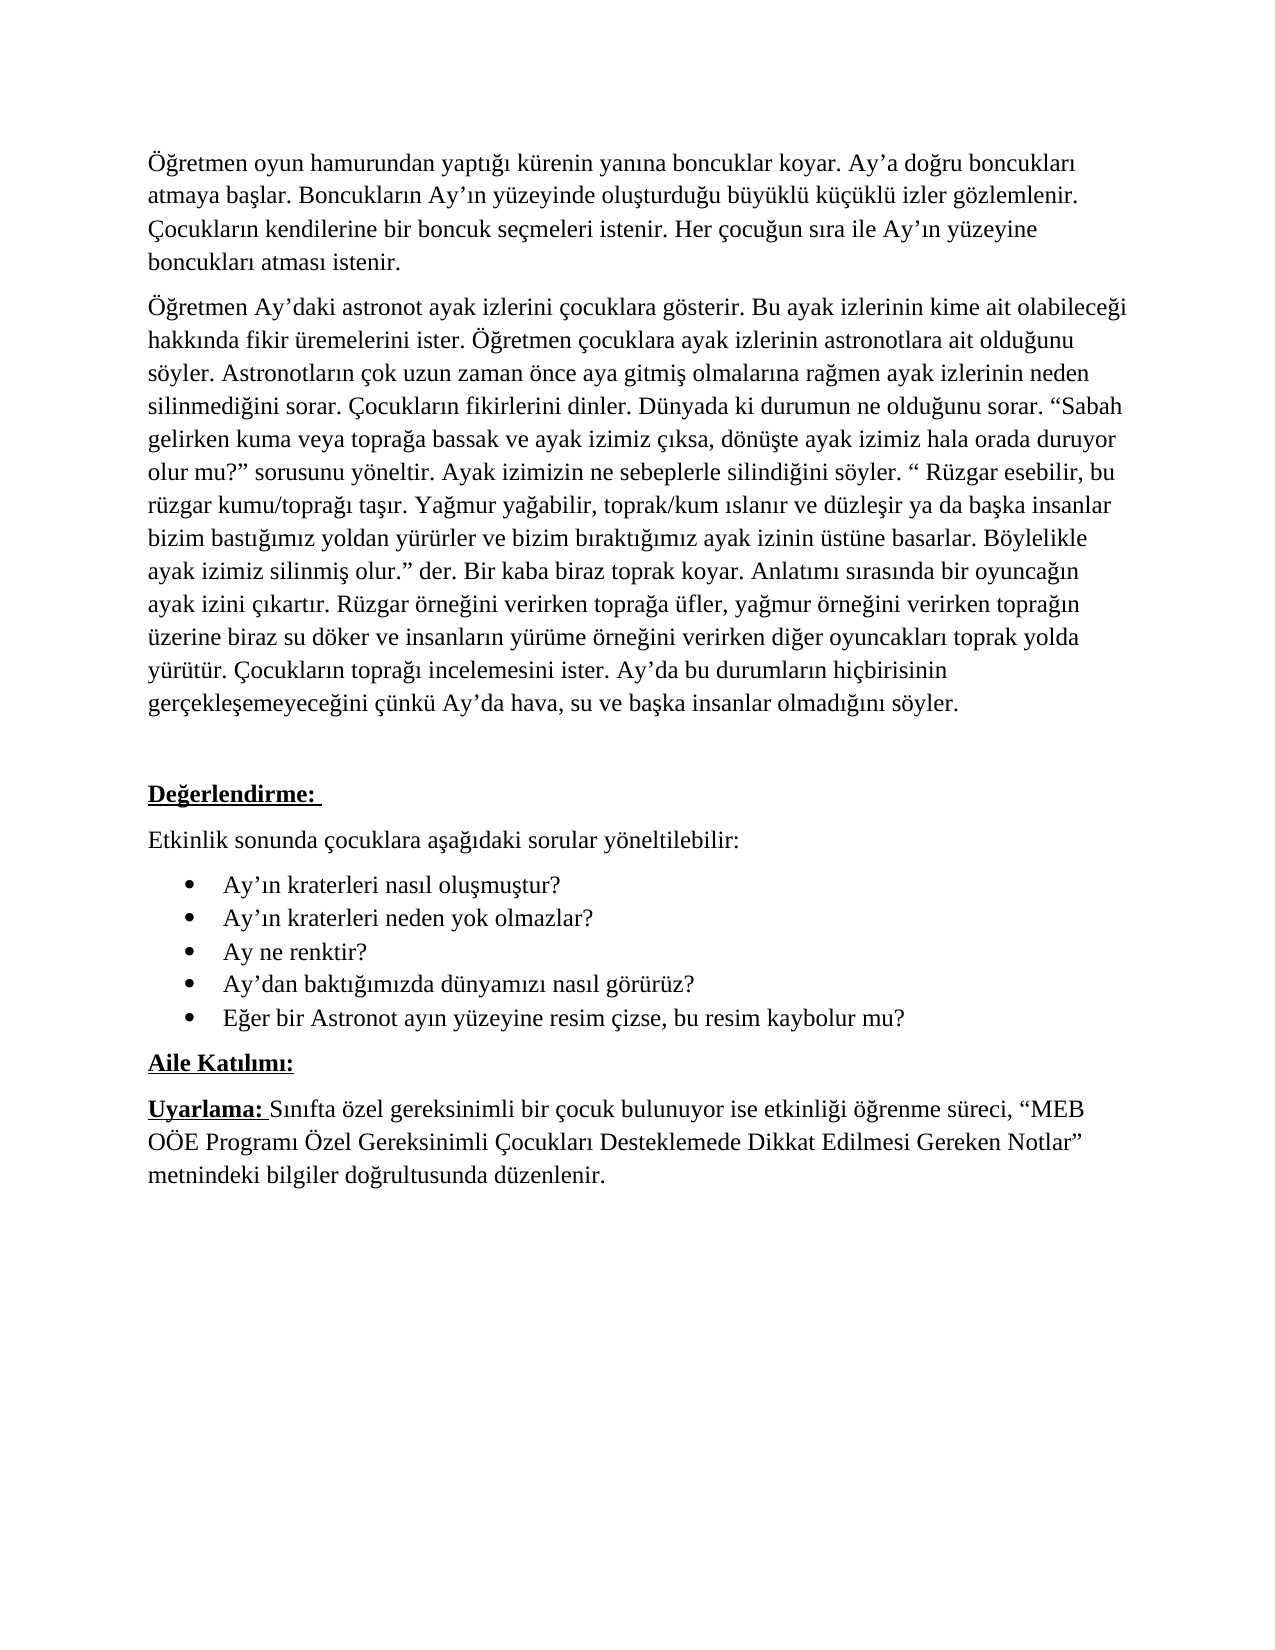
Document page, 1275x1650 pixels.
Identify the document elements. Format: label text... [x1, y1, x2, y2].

list Eğer bir Astronot ayın yüzeyine resim çizse, bu resim kaybolur mu? [185, 1003, 1127, 1031]
text Etkinlik sonunda çocuklara aşağıdaki sorular yöneltilebilir: [148, 825, 1127, 854]
list Ay’ın kraterleri neden yok olmazlar? [185, 903, 1127, 932]
text Aile Katılımı: [148, 1048, 1127, 1077]
text Öğretmen Ay’daki astronot ayak izlerini çocuklara gösterir. Bu ayak izlerinin kime ait olabileceği hakkında fikir üremelerini ister. Öğretmen çocuklara ayak izlerinin astronotlara ait olduğunu söyler. Astronotların çok uzun zaman önce aya gitmiş olmalarına rağmen ayak izlerinin neden silinmediğini sorar. Çocukların fikirlerini dinler. Dünyada ki durumun ne olduğunu sorar. “Sabah gelirken kuma veya toprağa bassak ve ayak izimiz çıksa, dönüşte ayak izimiz hala orada duruyor olur mu?” sorusunu yöneltir. Ayak izimizin ne sebeplerle silindiğini söyler. “ Rüzgar esebilir, bu rüzgar kumu/toprağı taşır. Yağmur yağabilir, toprak/kum ıslanır ve düzleşir ya da başka insanlar bizim bastığımız yoldan yürürler ve bizim bıraktığımız ayak izinin üstüne basarlar. Böylelikle ayak izimiz silinmiş olur.” der. Bir kaba biraz toprak koyar. Anlatımı sırasında bir oyuncağın ayak izini çıkartır. Rüzgar örneğini verirken toprağa üfler, yağmur örneğini verirken toprağın üzerine biraz su döker ve insanların yürüme örneğini verirken diğer oyuncakları toprak yolda yürütür. Çocukların toprağı incelemesini ister. Ay’da bu durumların hiçbirisinin gerçekleşemeyeceğini çünkü Ay’da hava, su ve başka insanlar olmadığını söyler. [148, 292, 1127, 717]
text Değerlendirme: [148, 779, 1127, 808]
list Ay’ın kraterleri nasıl oluşmuştur? [185, 871, 1127, 899]
text Öğretmen oyun hamurundan yaptığı kürenin yanına boncuklar koyar. Ay’a doğru boncukları atmaya başlar. Boncukların Ay’ın yüzeyinde oluşturduğu büyüklü küçüklü izler gözlemlenir. Çocukların kendilerine bir boncuk seçmeleri istenir. Her çocuğun sıra ile Ay’ın yüzeyine boncukları atması istenir. [148, 148, 1127, 275]
list Ay ne renktir? [185, 937, 1127, 965]
text Uyarlama: Sınıfta özel gereksinimli bir çocuk bulunuyor ise etkinliği öğrenme süreci, “MEB OÖE Programı Özel Gereksinimli Çocukları Desteklemede Dikkat Edilmesi Gereken Notlar” metnindeki bilgiler doğrultusunda düzenlenir. [148, 1094, 1127, 1188]
list Ay’dan baktığımızda dünyamızı nasıl görürüz? [185, 969, 1127, 998]
